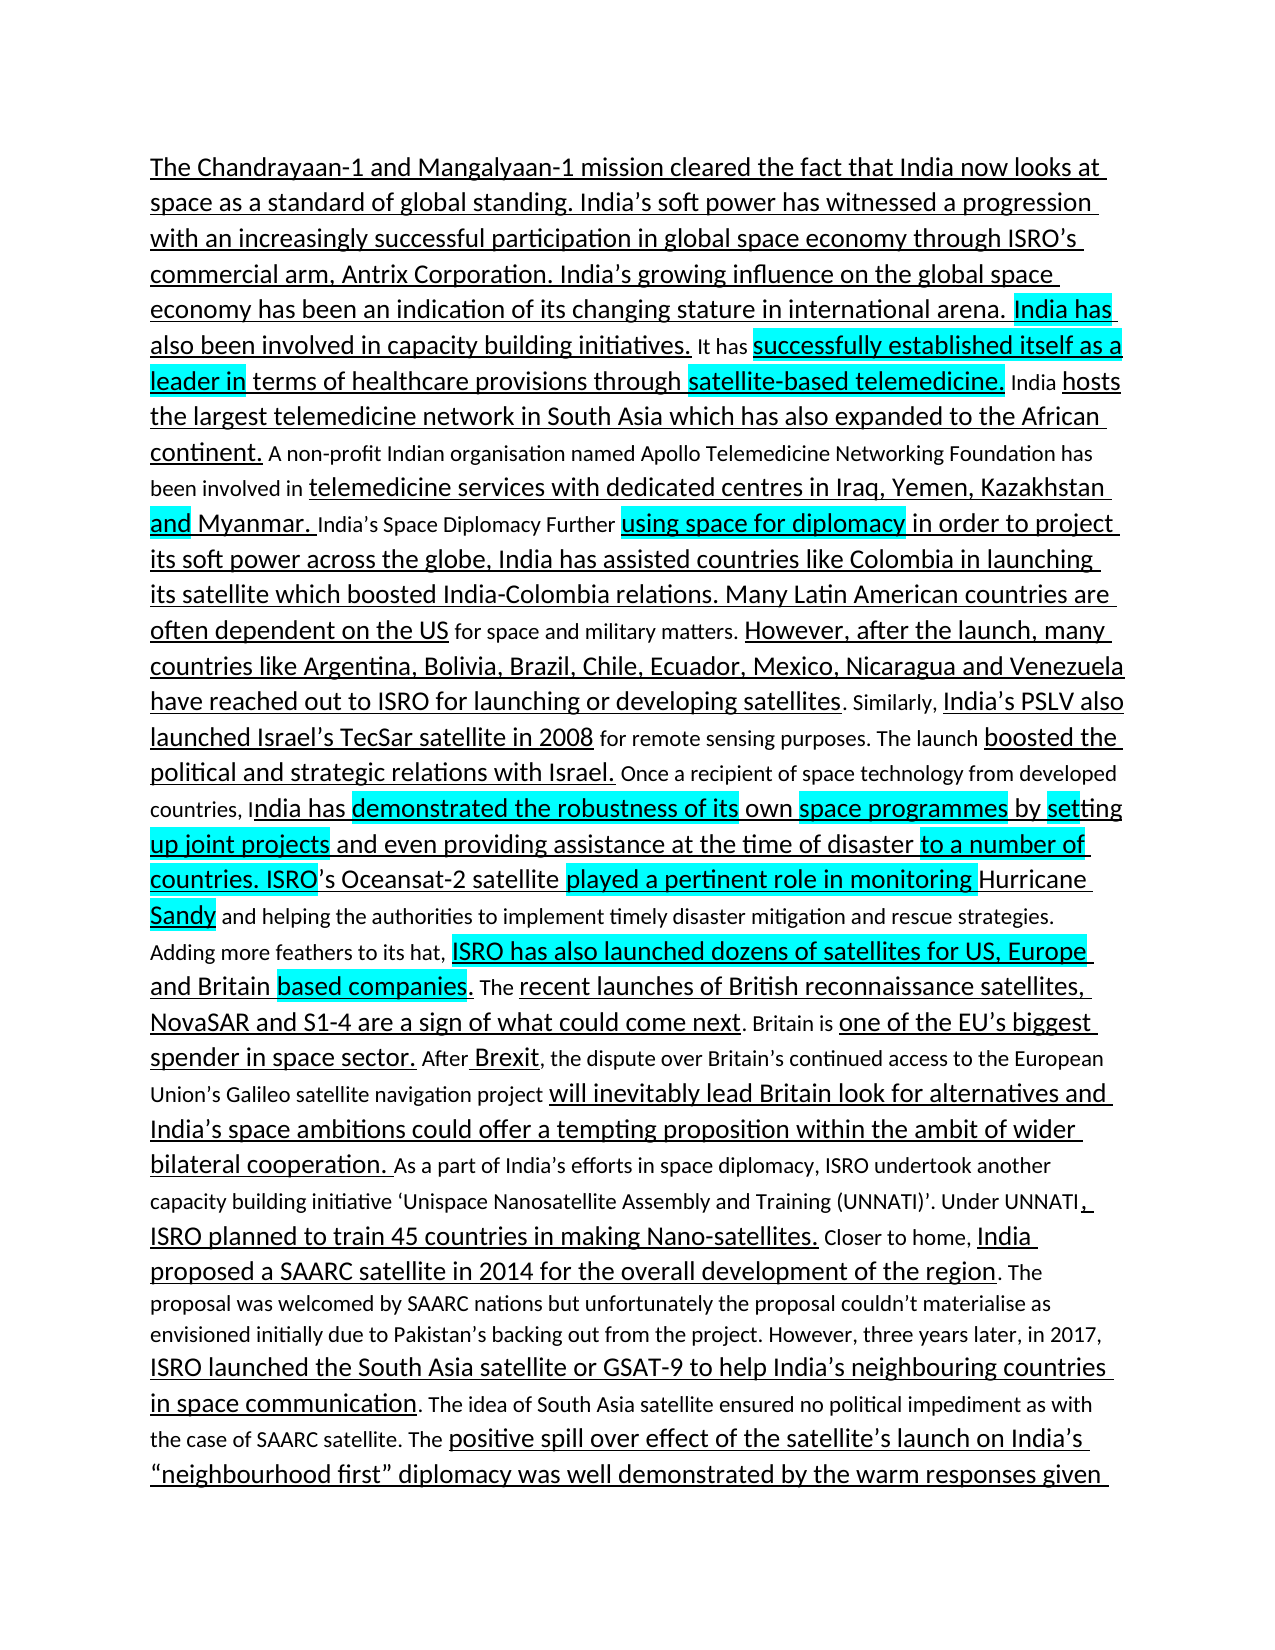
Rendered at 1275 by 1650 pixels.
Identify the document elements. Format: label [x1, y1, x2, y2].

text [150, 679, 1125, 1490]
text [150, 150, 1125, 677]
